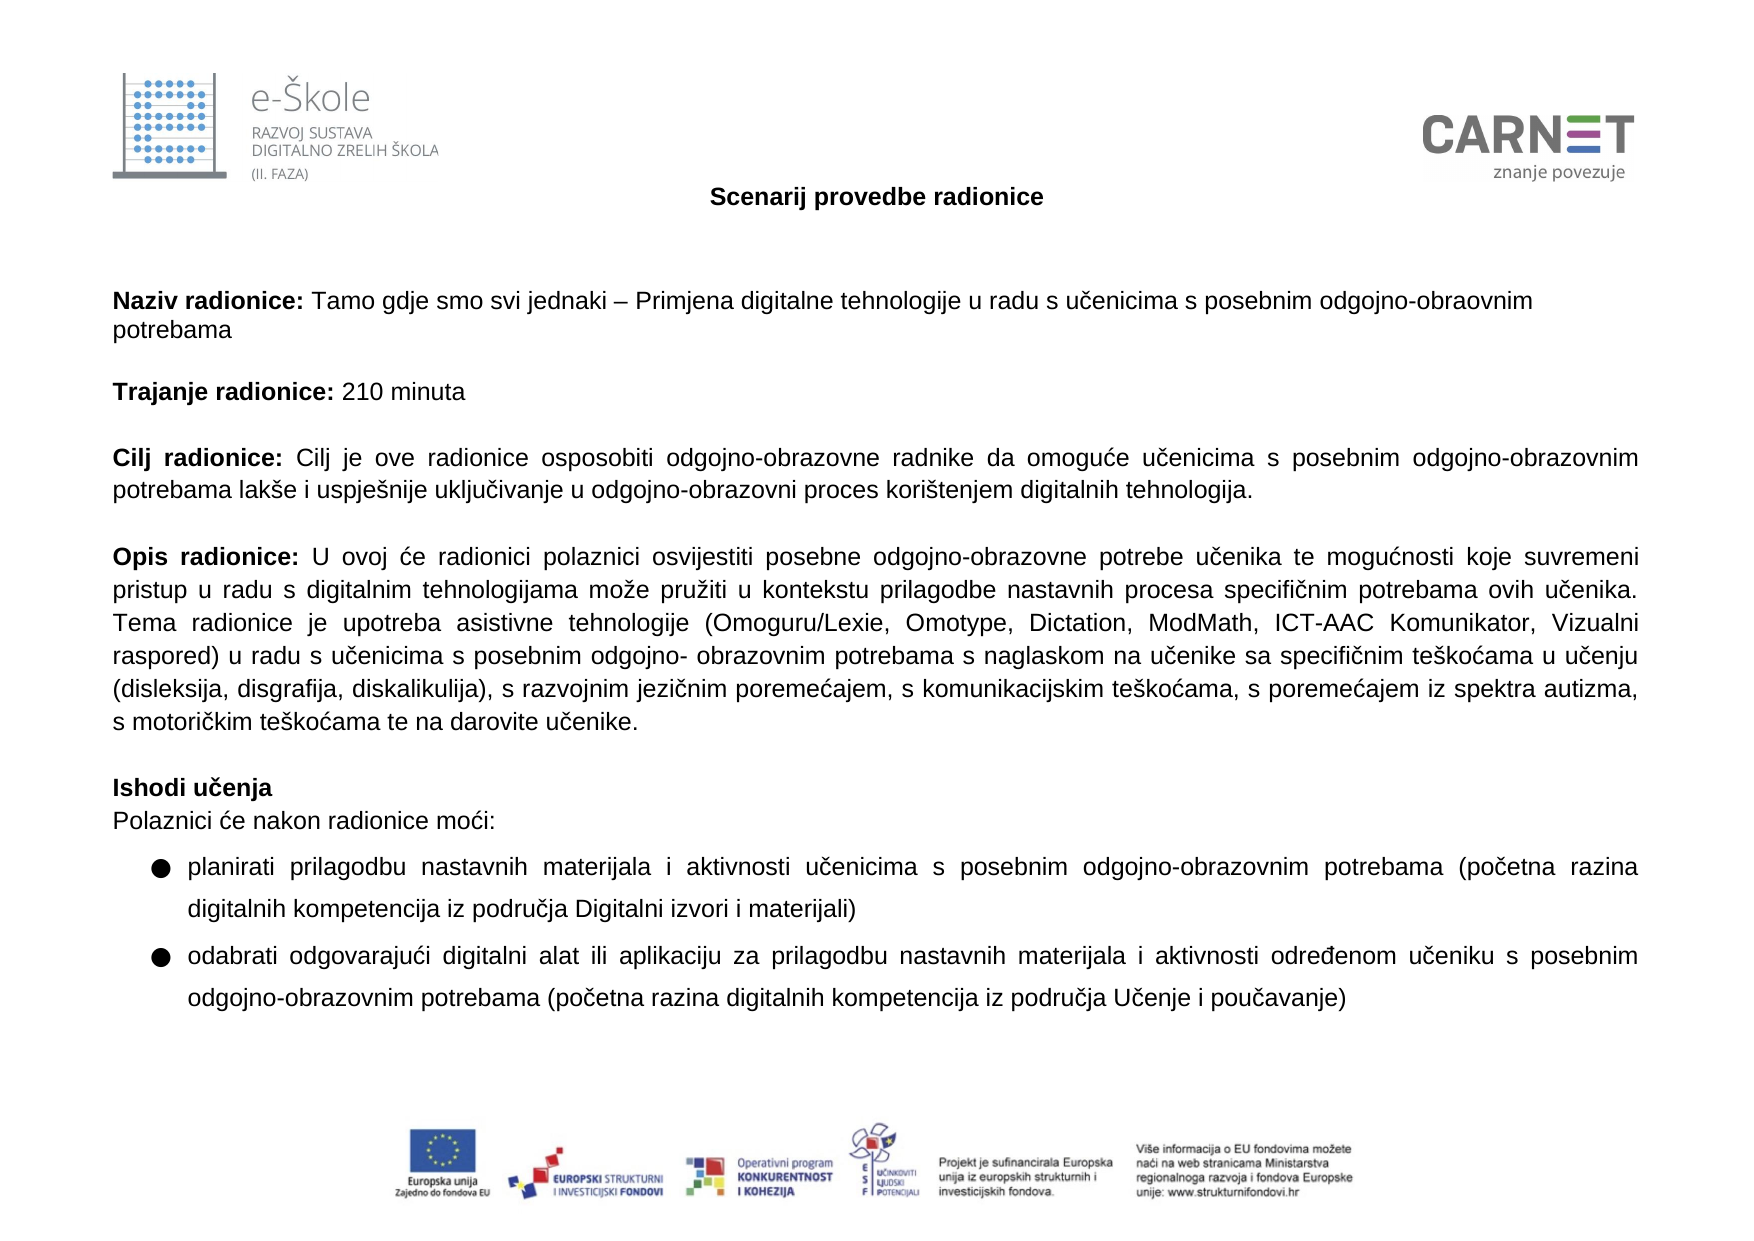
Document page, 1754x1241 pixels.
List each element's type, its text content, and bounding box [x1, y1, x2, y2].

picture [373, 1068, 1381, 1238]
list planirati prilagodbu nastavnih materijala i aktivnosti učenicima s posebnim odgojno-obrazovnim potrebama (početna razina digitalnih kompetencija iz područja Digitalni izvori i materijali) [150, 839, 1641, 923]
text Polaznici će nakon radionice moći: [112, 806, 1641, 834]
text Ishodi učenja [112, 773, 1641, 801]
text Scenarij provedbe radionice [112, 181, 1641, 210]
list odabrati odgovarajući digitalni alat ili aplikaciju za prilagodbu nastavnih materijala i aktivnosti određenom učeniku s posebnim odgojno-obrazovnim potrebama (početna razina digitalnih kompetencija iz područja Učenje i poučavanje) [150, 927, 1641, 1012]
text Naziv radionice: Tamo gdje smo svi jednaki ‒ Primjena digitalne tehnologije u radu s učenicima s posebnim odgojno-obraovnim potrebama [112, 286, 1641, 343]
text Trajanje radionice: 210 minuta [112, 376, 1641, 405]
text Cilj radionice: Cilj je ove radionice osposobiti odgojno-obrazovne radnike da omoguće učenicima s posebnim odgojno-obrazovnim potrebama lakše i uspješnije uključivanje u odgojno-obrazovni proces korištenjem digitalnih tehnologija. [112, 442, 1641, 504]
picture [1423, 115, 1635, 182]
picture [112, 73, 439, 182]
text Opis radionice: U ovoj će radionici polaznici osvijestiti posebne odgojno-obrazovne potrebe učenika te mogućnosti koje suvremeni pristup u radu s digitalnim tehnologijama može pružiti u kontekstu prilagodbe nastavnih procesa specifičnim potrebama ovih učenika. Tema radionice je upotreba asistivne tehnologije (Omoguru/Lexie, Omotype, Dictation, ModMath, ICT-AAC Komunikator, Vizualni raspored) u radu s učenicima s posebnim odgojno- obrazovnim potrebama s naglaskom na učenike sa specifičnim teškoćama u učenju (disleksija, disgrafija, diskalikulija), s razvojnim jezičnim poremećajem, s komunikacijskim teškoćama, s poremećajem iz spektra autizma, s motoričkim teškoćama te na darovite učenike. [112, 542, 1641, 735]
